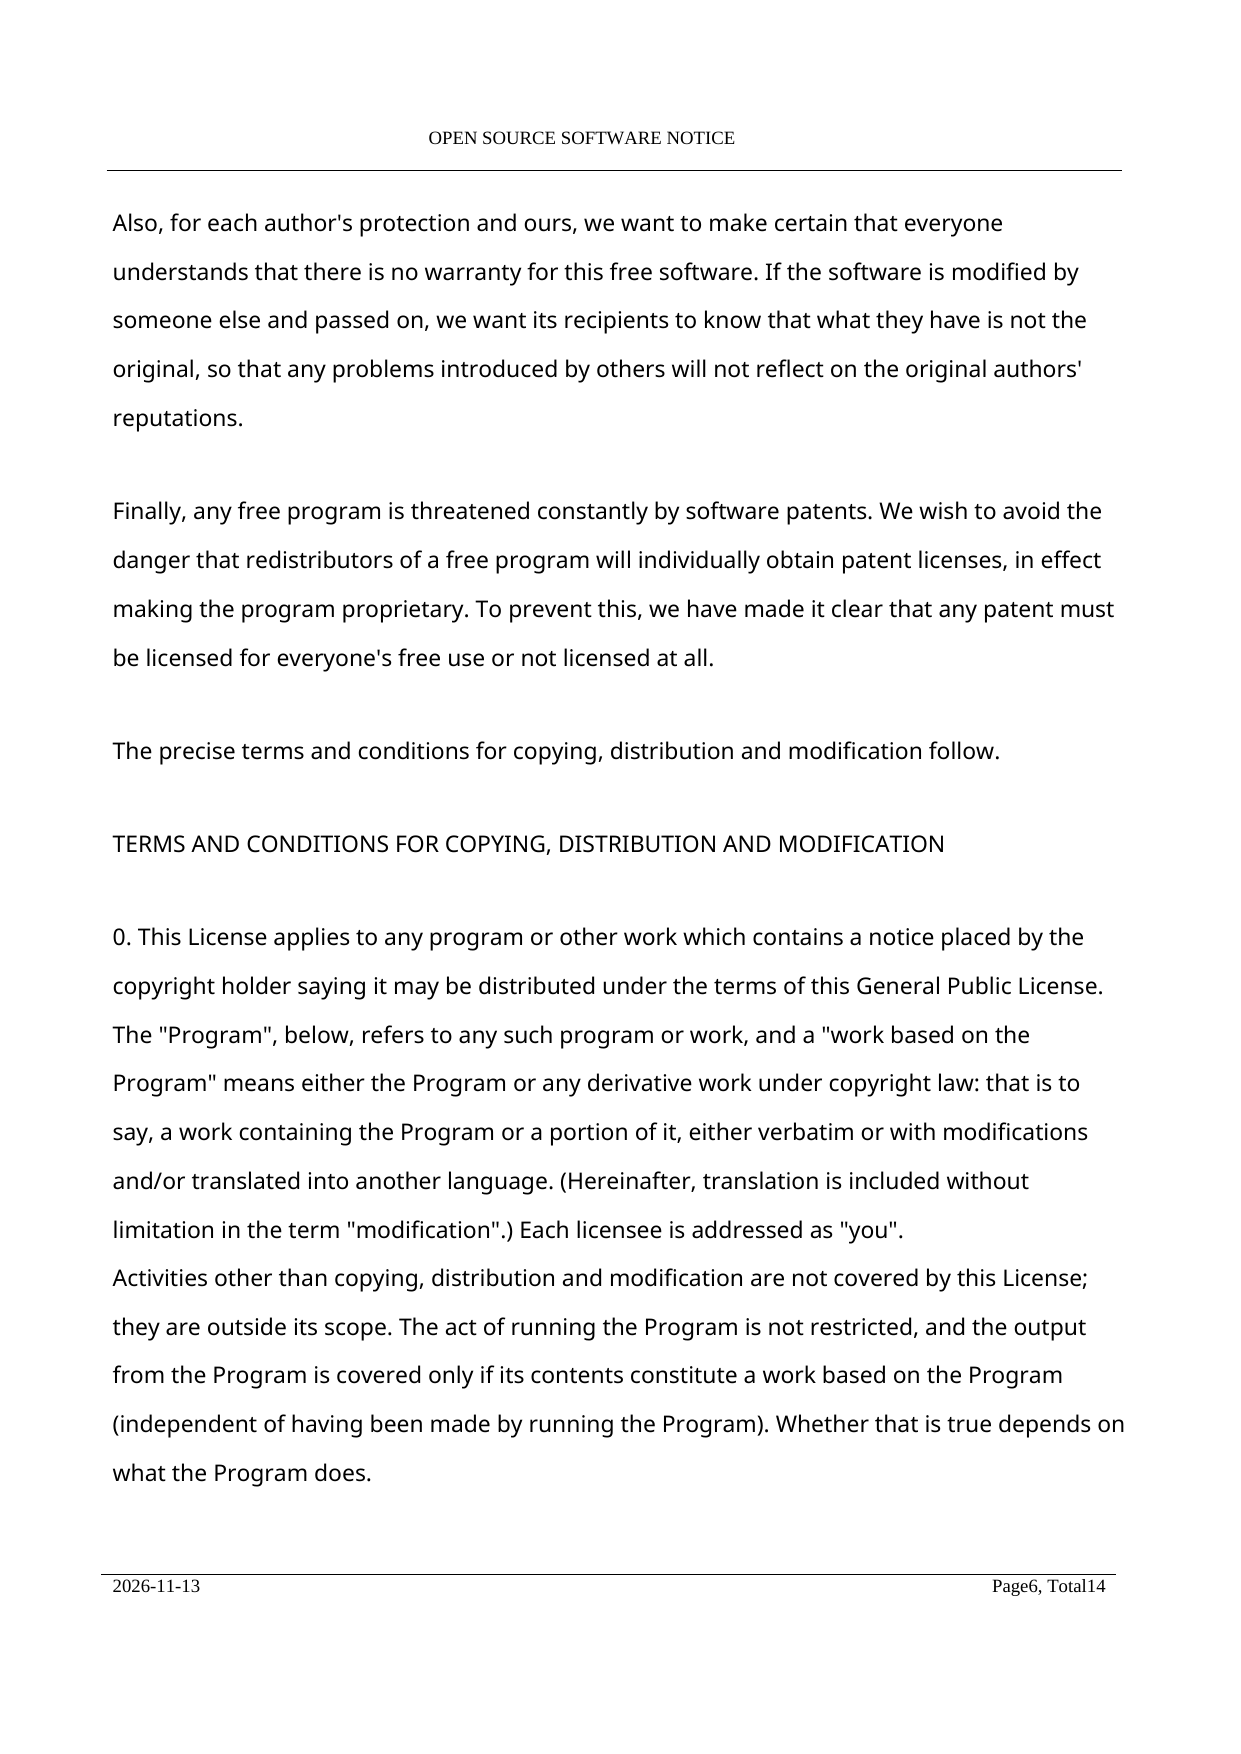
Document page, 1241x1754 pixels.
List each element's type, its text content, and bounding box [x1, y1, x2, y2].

text Activities other than copying, distribution and modification are not covered by this License; they are outside its scope. The act of running the Program is not restricted, and the output from the Program is covered only if its contents constitute a work based on the Program (independent of having been made by running the Program). Whether that is true depends on what the Program does. [112, 1261, 1128, 1489]
text The precise terms and conditions for copying, distribution and modification follow. [112, 734, 1128, 767]
text 0. This License applies to any program or other work which contains a notice placed by the copyright holder saying it may be distributed under the terms of this General Public License. The "Program", below, refers to any such program or work, and a "work based on the Program" means either the Program or any derivative work under copyright law: that is to say, a work containing the Program or a portion of it, either verbatim or with modifications and/or translated into another language. (Hereinafter, translation is included without limitation in the term "modification".) Each licensee is addressed as "you". [112, 921, 1128, 1246]
text Also, for each author's protection and ours, we want to make certain that everyone understands that there is no warranty for this free software. If the software is modified by someone else and passed on, we want its recipients to know that what they have is not the original, so that any problems introduced by others will not reflect on the original authors' reputations. [112, 206, 1128, 434]
text TERMS AND CONDITIONS FOR COPYING, DISTRIBUTION AND MODIFICATION [112, 827, 1128, 860]
text Finally, any free program is threatened constantly by software patents. We wish to avoid the danger that redistributors of a free program will individually obtain patent licenses, in effect making the program proprietary. To prevent this, we have made it clear that any patent must be licensed for everyone's free use or not licensed at all. [112, 494, 1128, 673]
